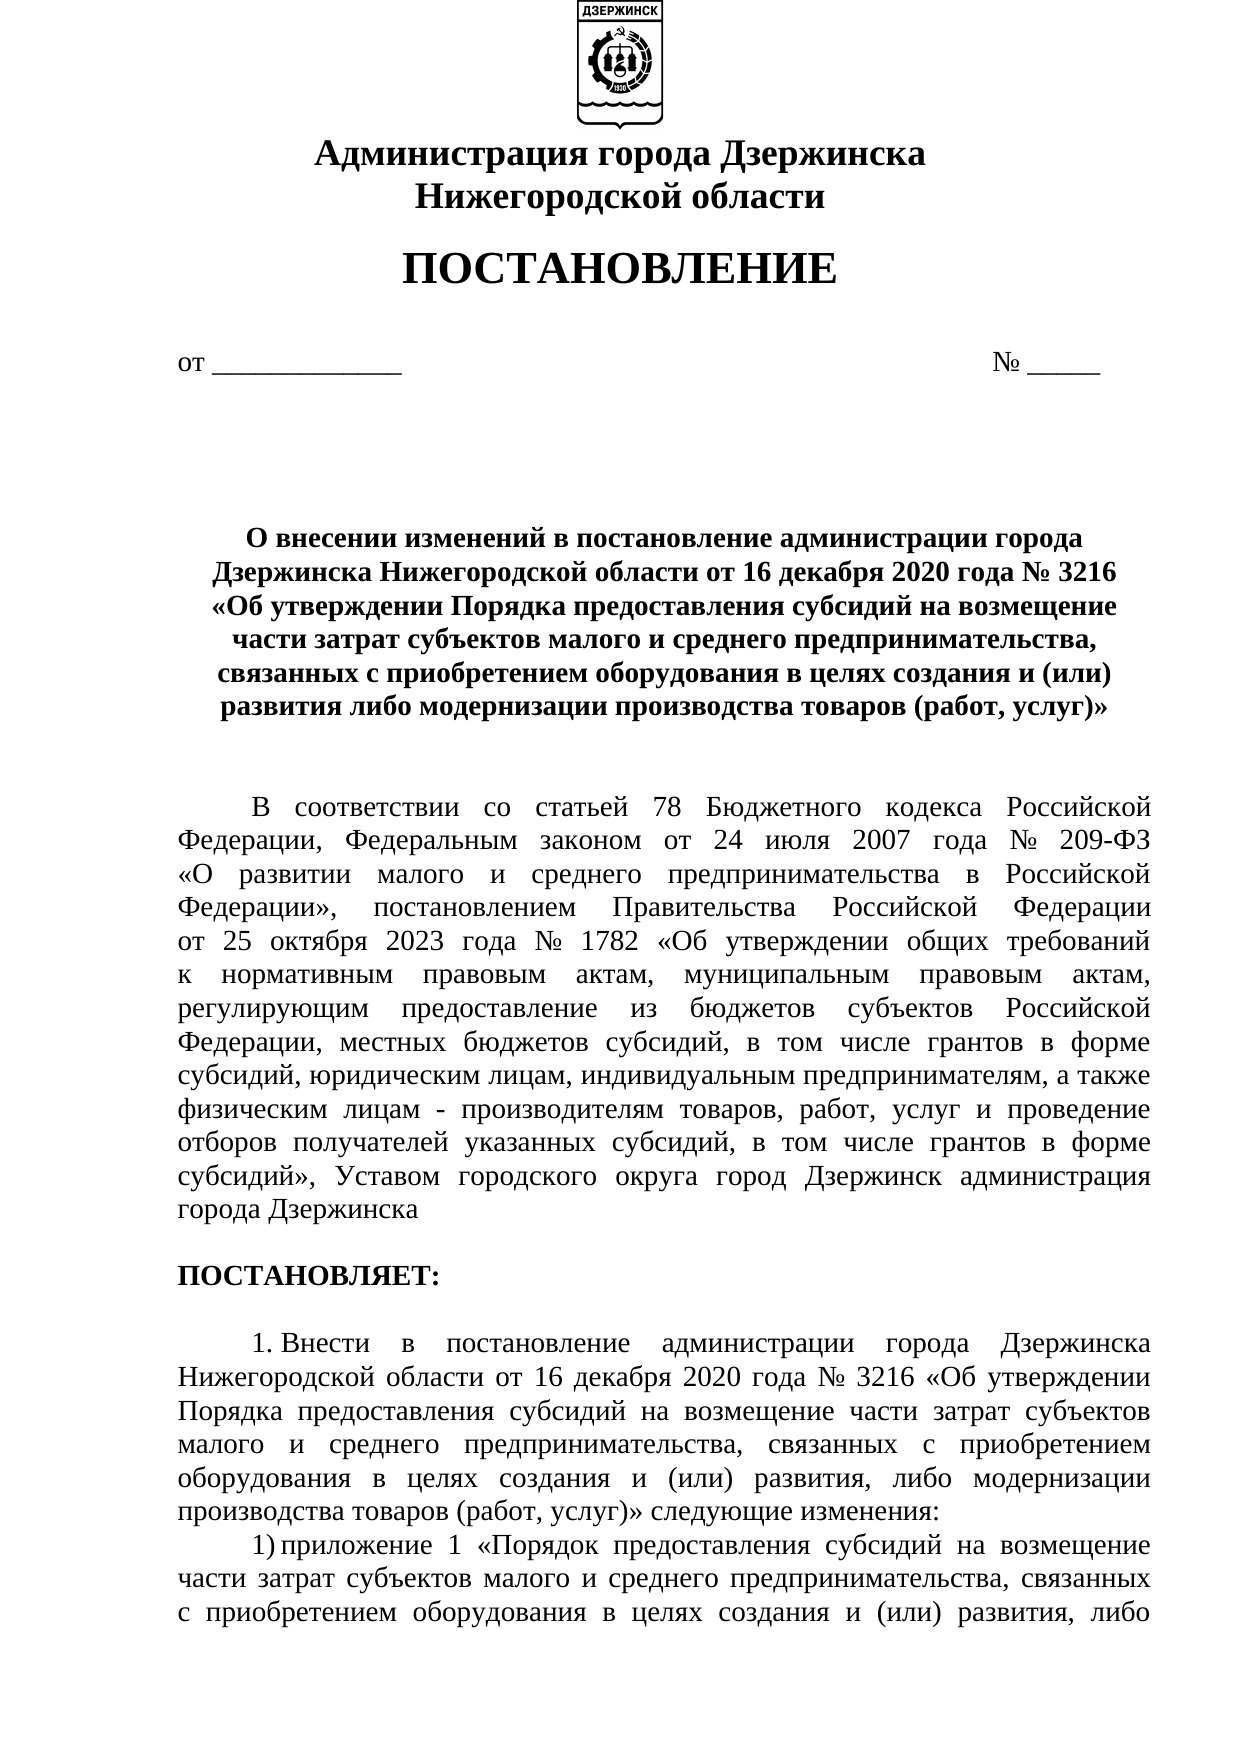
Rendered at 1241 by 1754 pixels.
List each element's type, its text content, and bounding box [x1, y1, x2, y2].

text О внесении изменений в постановление администрации города Дзержинска Нижегородской области от 16 декабря 2020 года № 3216 [177, 521, 1152, 588]
text В соответствии со статьей 78 Бюджетного кодекса Российской Федерации, Федеральным законом от 24 июля 2007 года № 209-ФЗ «О развитии малого и среднего предпринимательства в Российской Федерации», постановлением Правительства Российской Федерации от 25 октября 2023 года № 1782 «Об утверждении общих требований к нормативным правовым актам, муниципальным правовым актам, регулирующим предоставление из бюджетов субъектов Российской Федерации, местных бюджетов субсидий, в том числе грантов в форме субсидий, юридическим лицам, индивидуальным предпринимателям, а также физическим лицам - производителям товаров, работ, услуг и проведение отборов получателей указанных субсидий, в том числе грантов в форме субсидий», Уставом городского округа город Дзержинск администрация города Дзержинска [177, 789, 1152, 1225]
list Внести в постановление администрации города Дзержинска Нижегородской области от 16 декабря 2020 года № 3216 «Об утверждении Порядка предоставления субсидий на возмещение части затрат субъектов малого и среднего предпринимательства, связанных с приобретением оборудования в целях создания и (или) развития, либо модернизации производства товаров (работ, услуг)» следующие изменения: [177, 1326, 1152, 1527]
text «Об утверждении Порядка предоставления субсидий на возмещение части затрат субъектов малого и среднего предпринимательства, связанных с приобретением оборудования в целях создания и (или) развития либо модернизации производства товаров (работ, услуг)» [177, 588, 1152, 722]
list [177, 1527, 1152, 1627]
picture [577, 0, 664, 130]
text ПОСТАНОВЛЯЕТ: [177, 1258, 1152, 1292]
